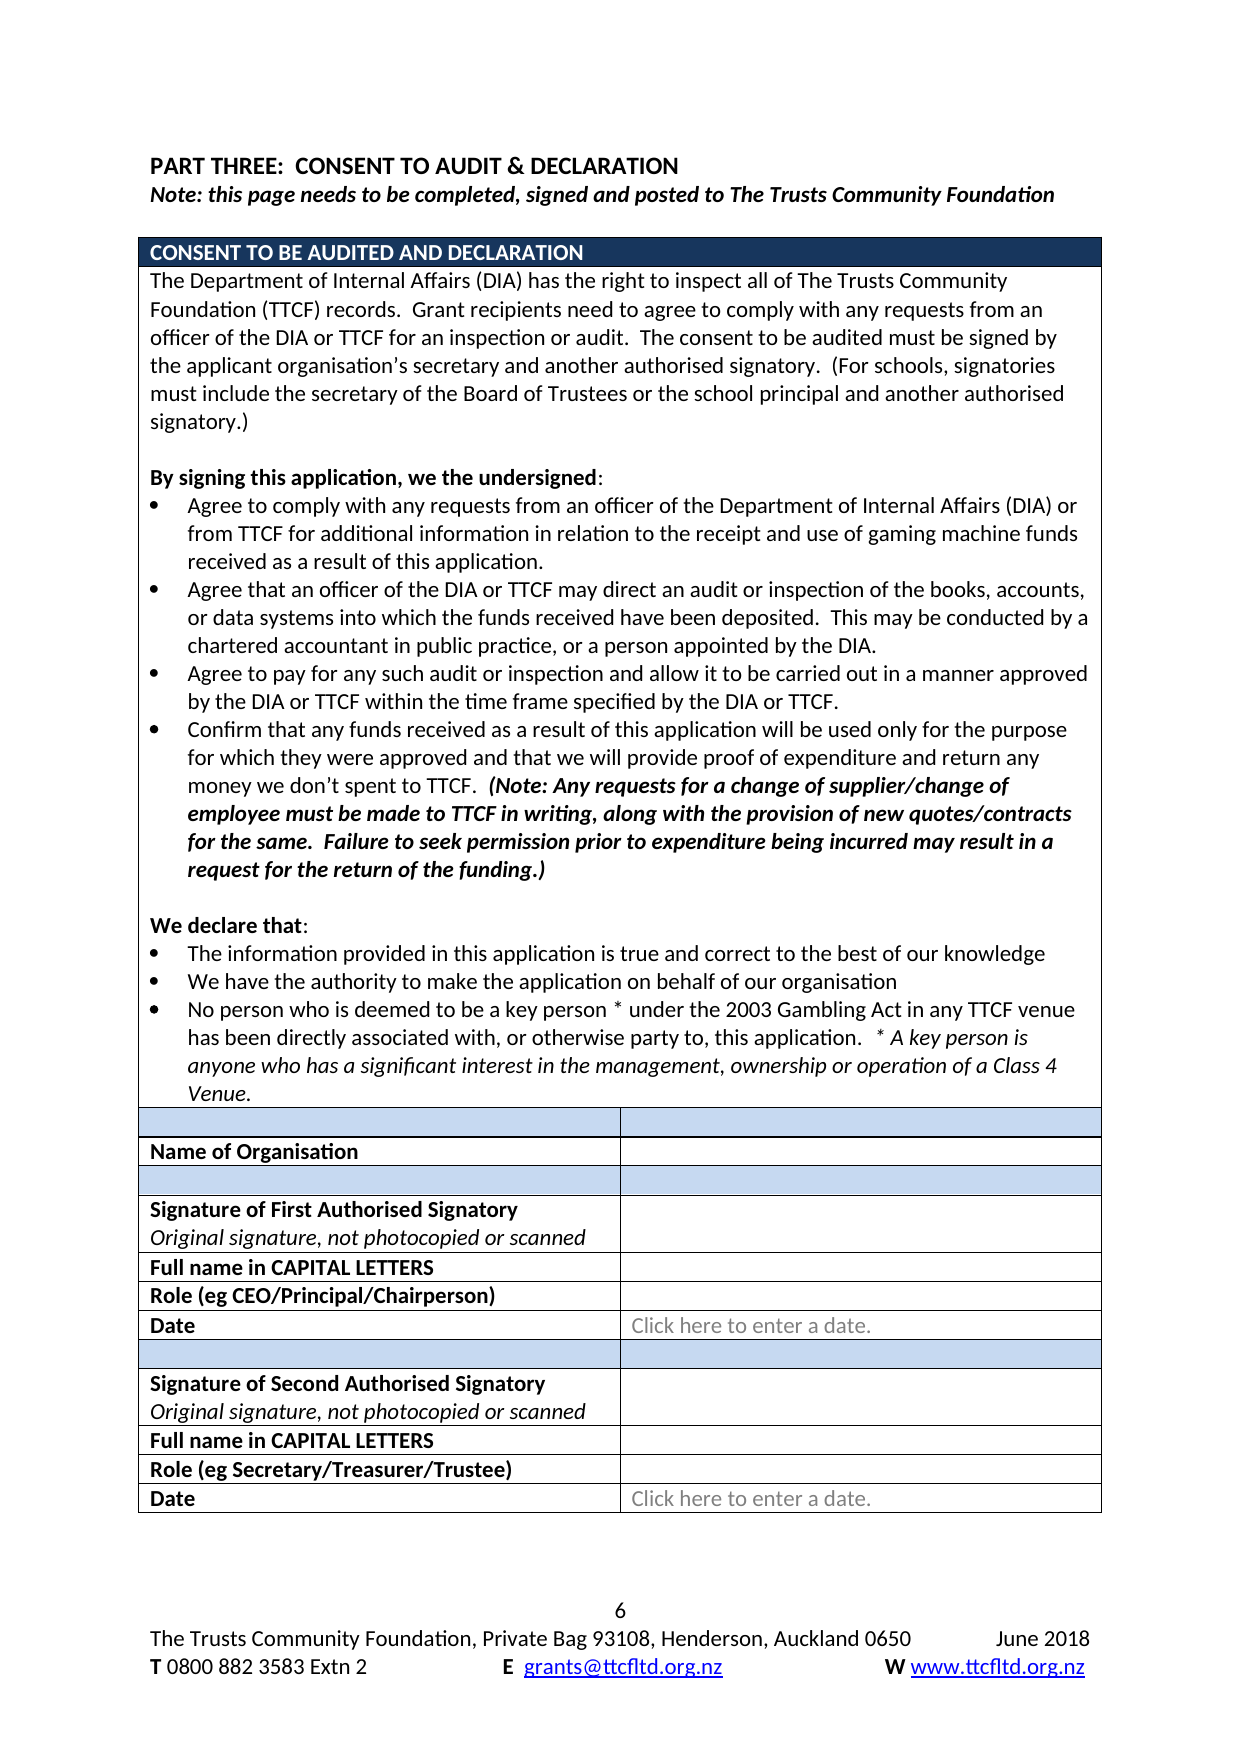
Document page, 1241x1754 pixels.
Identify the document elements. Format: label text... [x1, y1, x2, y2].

table_cell [621, 1282, 1101, 1310]
table_cell Signature of Second Authorised Signatory Original signature, not photocopied or scanned [139, 1369, 620, 1425]
table_cell Full name in CAPITAL LETTERS [139, 1253, 620, 1281]
table_cell [621, 1340, 1101, 1368]
table_cell [621, 1426, 1101, 1454]
table_cell Signature of First Authorised Signatory Original signature, not photocopied or scanned [139, 1196, 620, 1252]
table_cell Role (eg CEO/Principal/Chairperson) [139, 1282, 620, 1310]
table_cell Role (eg Secretary/Treasurer/Trustee) [139, 1455, 620, 1483]
table_cell [621, 1108, 1101, 1136]
table_cell Name of Organisation [139, 1138, 620, 1165]
table_cell Date [139, 1484, 620, 1512]
text PART THREE: CONSENT TO AUDIT & DECLARATION [150, 150, 1090, 181]
table_header CONSENT TO BE AUDITED AND DECLARATION [139, 238, 1101, 266]
text Note: this page needs to be completed, signed and posted to The Trusts Community Foundation [150, 181, 1090, 208]
table_cell [621, 1253, 1101, 1281]
table_cell [621, 1369, 1101, 1425]
table_cell Full name in CAPITAL LETTERS [139, 1426, 620, 1454]
table_cell [621, 1455, 1101, 1483]
table_cell The Department of Internal Affairs (DIA) has the right to inspect all of The Trusts Community Foundation (TTCF) records. Grant recipients need to agree to comply with any requests from an officer of the DIA or TTCF for an inspection or audit. The consent to be audited must be signed by the applicant organisation’s secretary and another authorised signatory. (For schools, signatories must include the secretary of the Board of Trustees or the school principal and another authorised signatory.) By signing this application, we the undersigned: Agree to comply with any requests from an officer of the Department of Internal Affairs (DIA) or from TTCF for additional information in relation to the receipt and use of gaming machine funds received as a result of this application. Agree that an officer of the DIA or TTCF may direct an audit or inspection of the books, accounts, or data systems into which the funds received have been deposited. This may be conducted by a chartered accountant in public practice, or a person appointed by the DIA. Agree to pay for any such audit or inspection and allow it to be carried out in a manner approved by the DIA or TTCF within the time frame specified by the DIA or TTCF. Confirm that any funds received as a result of this application will be used only for the purpose for which they were approved and that we will provide proof of expenditure and return any money we don’t spent to TTCF. (Note: Any requests for a change of supplier/change of employee must be made to TTCF in writing, along with the provision of new quotes/contracts for the same. Failure to seek permission prior to expenditure being incurred may result in a request for the return of the funding.) We declare that: The information provided in this application is true and correct to the best of our knowledge We have the authority to make the application on behalf of our organisation No person who is deemed to be a key person * under the 2003 Gambling Act in any TTCF venue has been directly associated with, or otherwise party to, this application. * A key person is anyone who has a significant interest in the management, ownership or operation of a Class 4 Venue. [139, 267, 1101, 1107]
table_cell [621, 1196, 1101, 1252]
table_cell [139, 1340, 620, 1368]
table_cell Date [139, 1311, 620, 1339]
table_cell [621, 1166, 1101, 1194]
table_cell [139, 1166, 620, 1194]
table_cell [621, 1138, 1101, 1165]
table_cell [139, 1108, 620, 1136]
table_cell [621, 1484, 1101, 1512]
